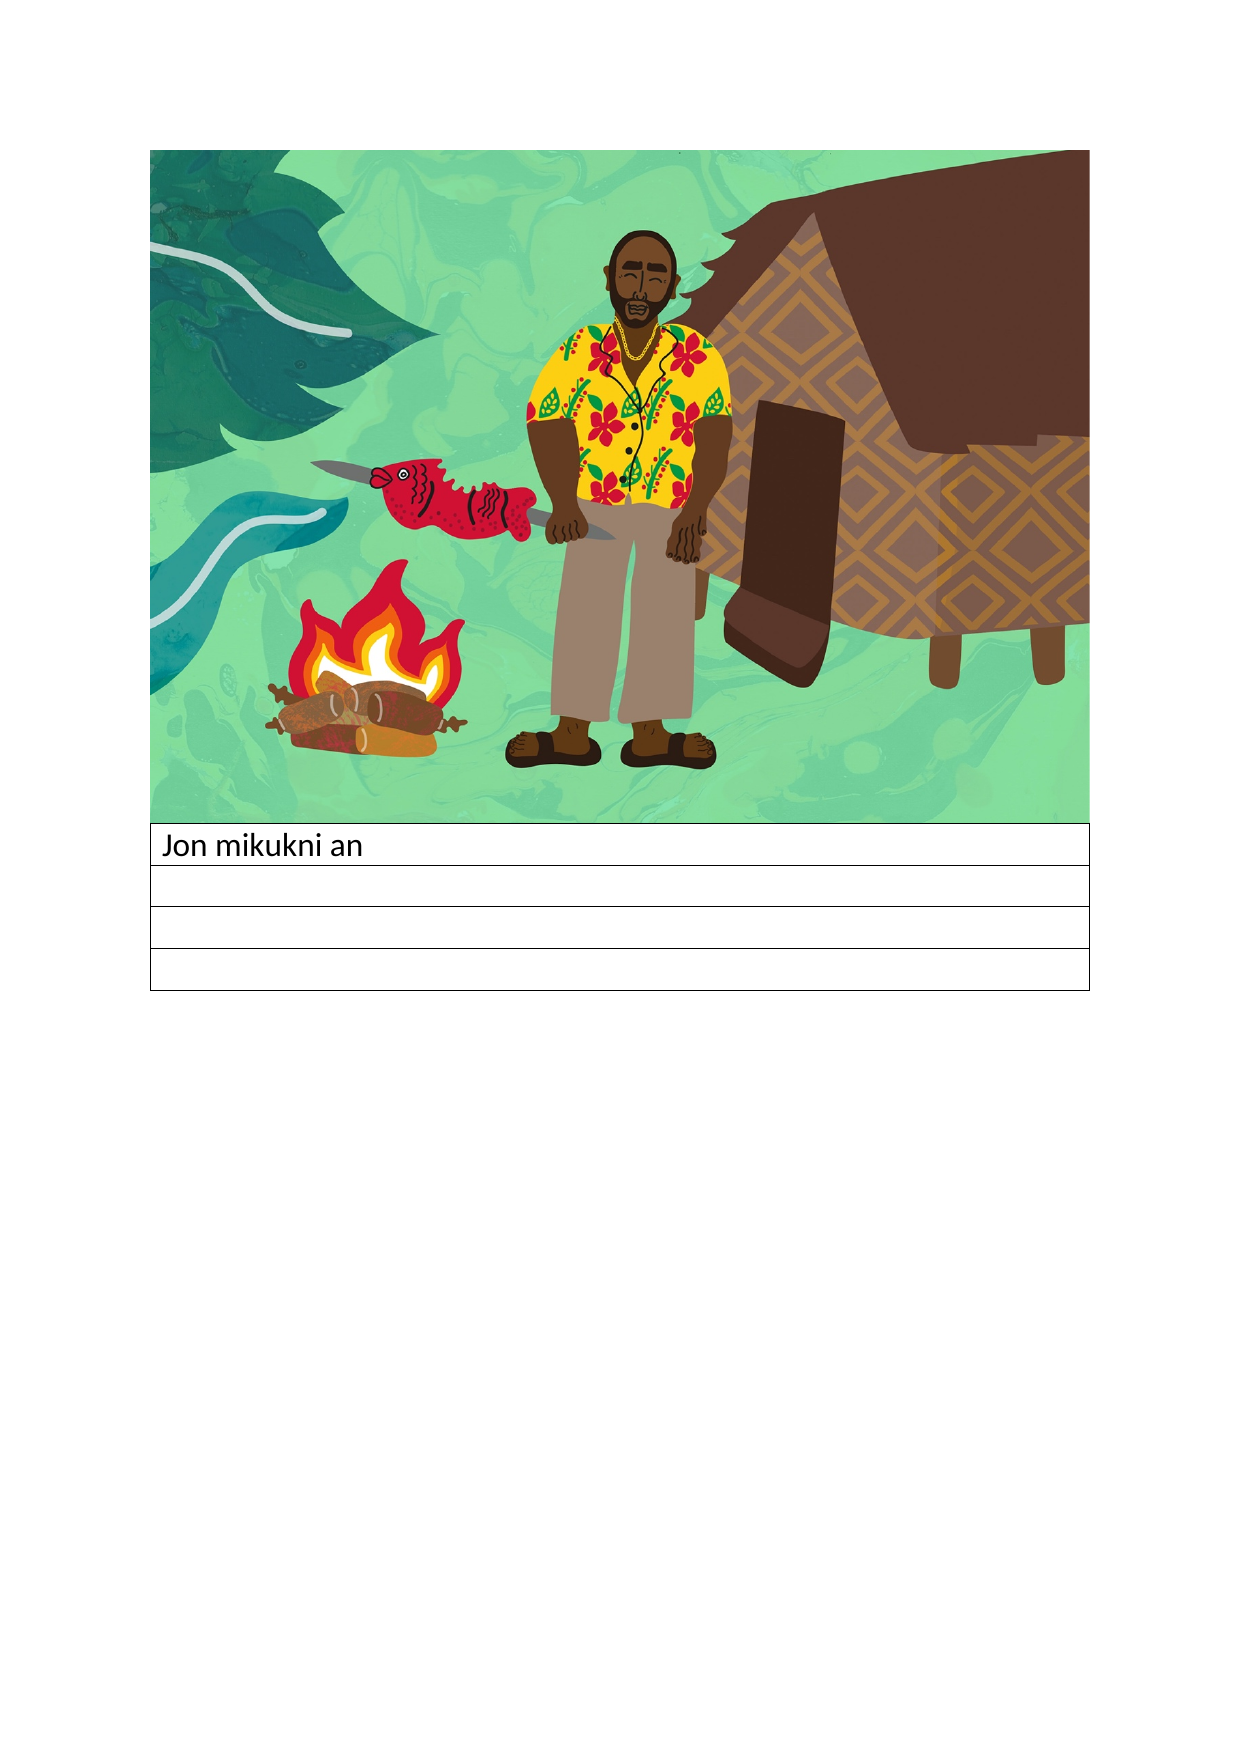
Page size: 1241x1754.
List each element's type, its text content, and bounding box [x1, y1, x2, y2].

table_header Jon mikukni an [151, 824, 1089, 864]
table_cell [151, 866, 1089, 906]
picture [150, 150, 1090, 823]
table_cell [151, 907, 1089, 948]
table_cell [151, 949, 1089, 990]
